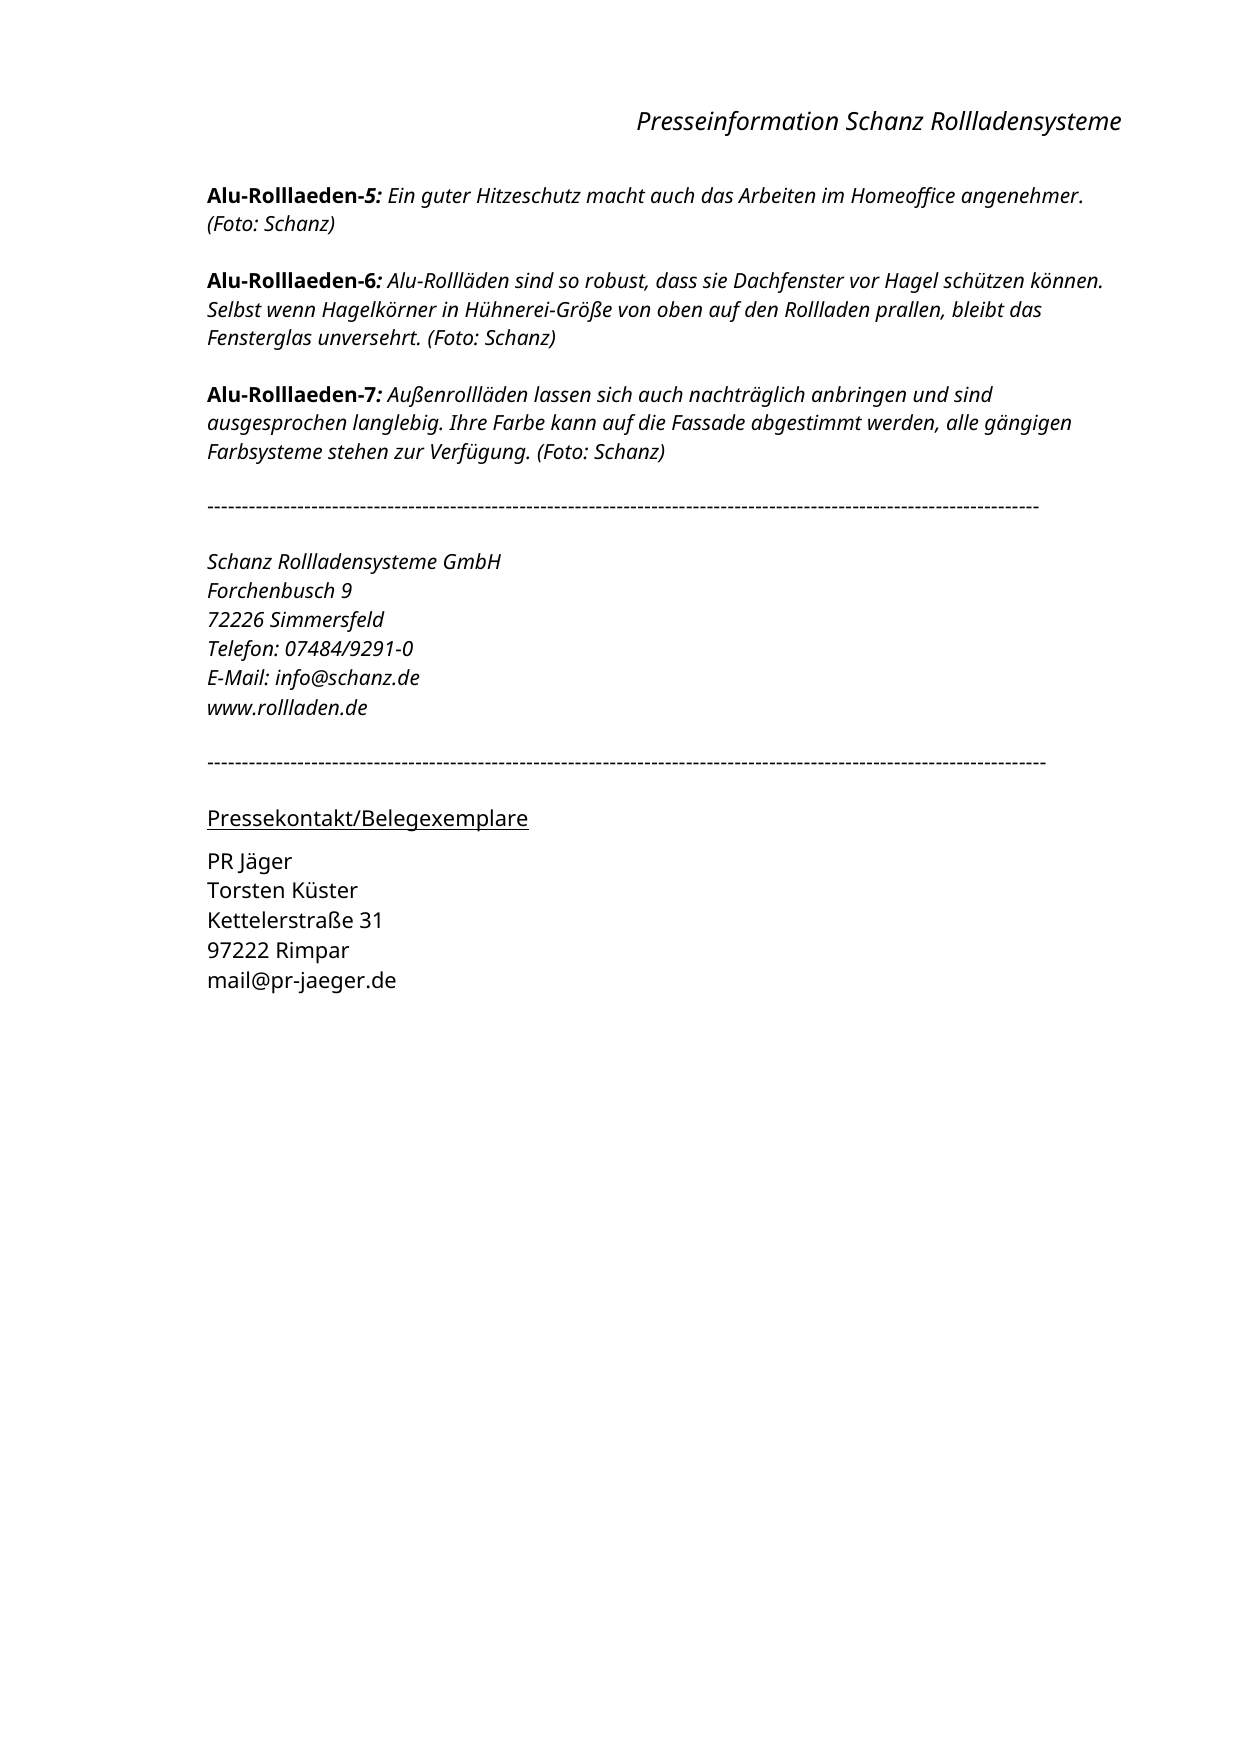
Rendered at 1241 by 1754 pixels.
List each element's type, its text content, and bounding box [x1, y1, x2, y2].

text Schanz Rollladensysteme GmbH [207, 546, 1122, 575]
text www.rollladen.de [207, 692, 1122, 721]
text Alu-Rolllaeden-5: Ein guter Hitzeschutz macht auch das Arbeiten im Homeoffice angenehmer. (Foto: Schanz) [207, 181, 1122, 238]
text Alu-Rolllaeden-6: Alu-Rollläden sind so robust, dass sie Dachfenster vor Hagel schützen können. Selbst wenn Hagelkörner in Hühnerei-Größe von oben auf den Rollladen prallen, bleibt das Fensterglas unversehrt. (Foto: Schanz) [207, 266, 1122, 352]
text E-Mail: info@schanz.de [207, 663, 1122, 692]
text ------------------------------------------------------------------------------------------------------------------------- [207, 749, 1122, 773]
text Torsten Küster [207, 875, 1122, 905]
text ------------------------------------------------------------------------------------------------------------------------ [207, 494, 1122, 518]
text Pressekontakt/Belegexemplare [207, 803, 1122, 833]
text 97222 Rimpar [207, 935, 1122, 965]
text mail@pr-jaeger.de [207, 965, 1122, 994]
text Telefon: 07484/9291-0 [207, 634, 1122, 663]
text PR Jäger [207, 846, 1122, 875]
text Forchenbusch 9 [207, 575, 1122, 604]
text 72226 Simmersfeld [207, 604, 1122, 634]
text Alu-Rolllaeden-7: Außenrollläden lassen sich auch nachträglich anbringen und sind ausgesprochen langlebig. Ihre Farbe kann auf die Fassade abgestimmt werden, alle gängigen Farbsysteme stehen zur Verfügung. (Foto: Schanz) [207, 380, 1122, 465]
text Kettelerstraße 31 [207, 905, 1122, 935]
